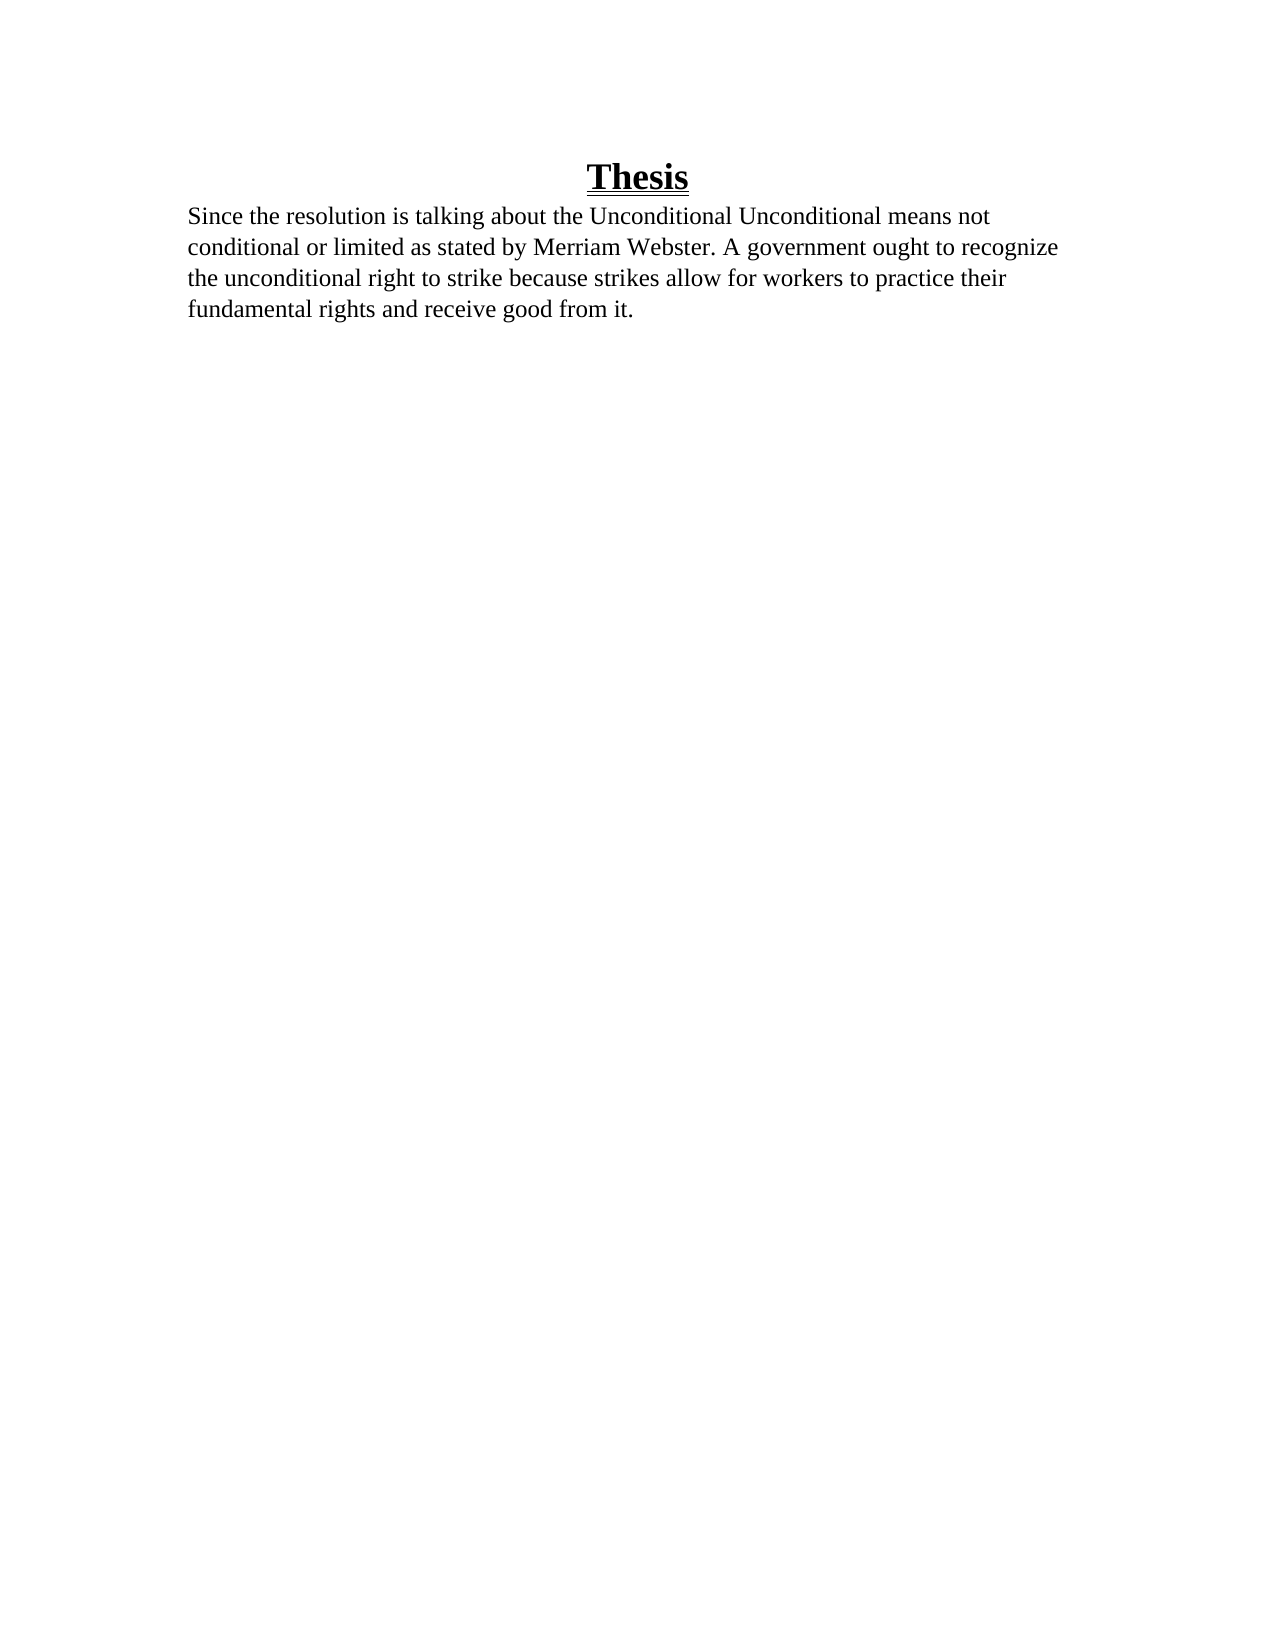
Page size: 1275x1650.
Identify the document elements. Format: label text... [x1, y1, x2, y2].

text Since the resolution is talking about the Unconditional Unconditional means not conditional or limited as stated by Merriam Webster. A government ought to recognize the unconditional right to strike because strikes allow for workers to practice their fundamental rights and receive good from it. [187, 201, 1087, 323]
subtitle Thesis [187, 154, 1087, 197]
